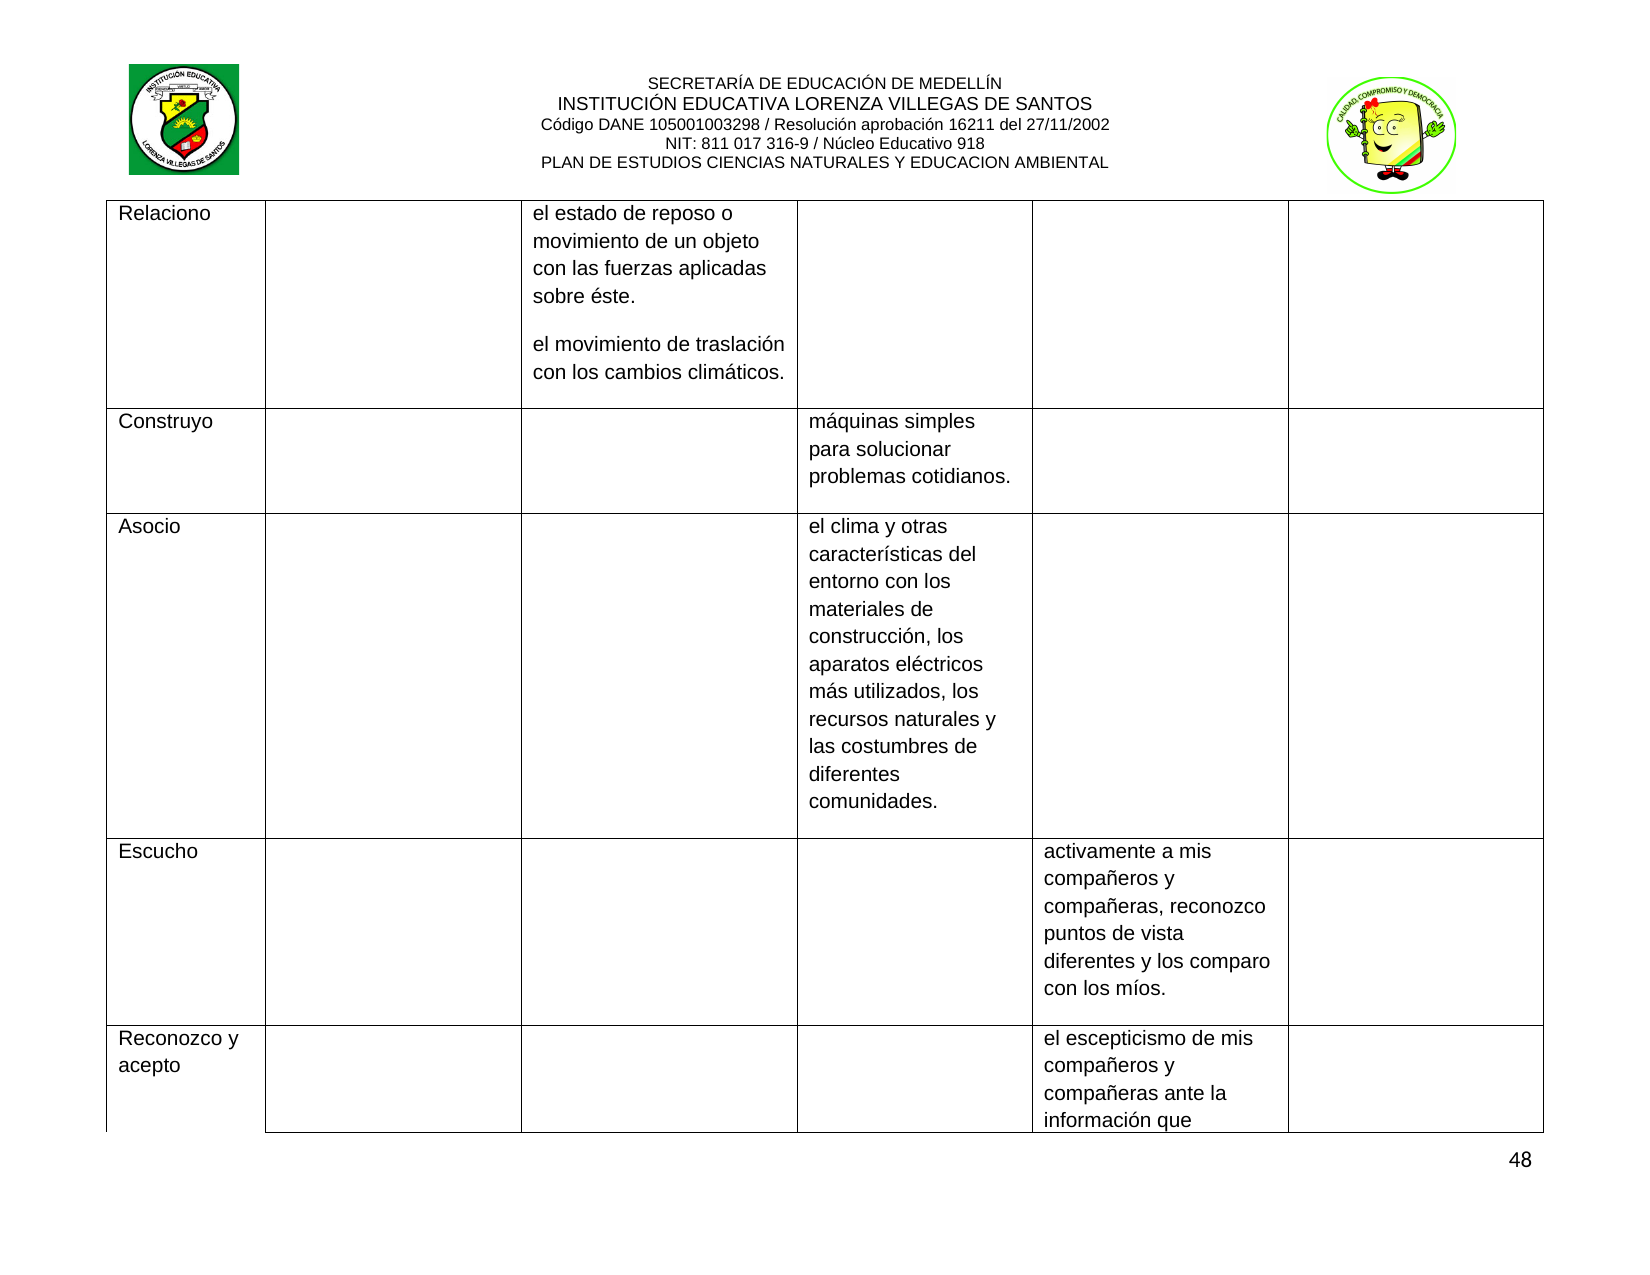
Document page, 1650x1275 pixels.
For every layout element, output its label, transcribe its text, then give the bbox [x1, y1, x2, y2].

table_cell [1289, 1026, 1543, 1132]
table_cell [522, 1026, 797, 1132]
table_cell [1289, 409, 1543, 513]
table_cell Relaciono [107, 201, 265, 408]
table_cell [266, 1026, 521, 1132]
table_cell [1289, 514, 1543, 837]
picture [128, 64, 240, 175]
table_cell [798, 201, 1032, 408]
table_cell [266, 839, 521, 1025]
table_cell [266, 514, 521, 837]
table_cell [798, 839, 1032, 1025]
table_cell el estado de reposo o movimiento de un objeto con las fuerzas aplicadas sobre éste. el movimiento de traslación con los cambios climáticos. [522, 201, 797, 408]
table_cell Construyo [107, 409, 265, 513]
table_cell [1033, 201, 1288, 408]
table_cell [266, 201, 521, 408]
table_cell Reconozco y acepto [107, 1026, 265, 1132]
table_cell Asocio [107, 514, 265, 837]
table_cell [798, 1026, 1032, 1132]
table_cell [522, 839, 797, 1025]
table_cell máquinas simples para solucionar problemas cotidianos. [798, 409, 1032, 513]
table_cell activamente a mis compañeros y compañeras, reconozco puntos de vista diferentes y los comparo con los míos. [1033, 839, 1288, 1025]
table_cell el escepticismo de mis compañeros y compañeras ante la información que presento. [1033, 1026, 1288, 1132]
table_cell [1033, 409, 1288, 513]
table_cell [522, 409, 797, 513]
table_cell [522, 514, 797, 837]
table_cell [1289, 201, 1543, 408]
picture [1326, 77, 1457, 194]
table_cell [1289, 839, 1543, 1025]
table_cell [1033, 514, 1288, 837]
table_cell [266, 409, 521, 513]
table_cell Escucho [107, 839, 265, 1025]
table_cell el clima y otras características del entorno con los materiales de construcción, los aparatos eléctricos más utilizados, los recursos naturales y las costumbres de diferentes comunidades. [798, 514, 1032, 837]
